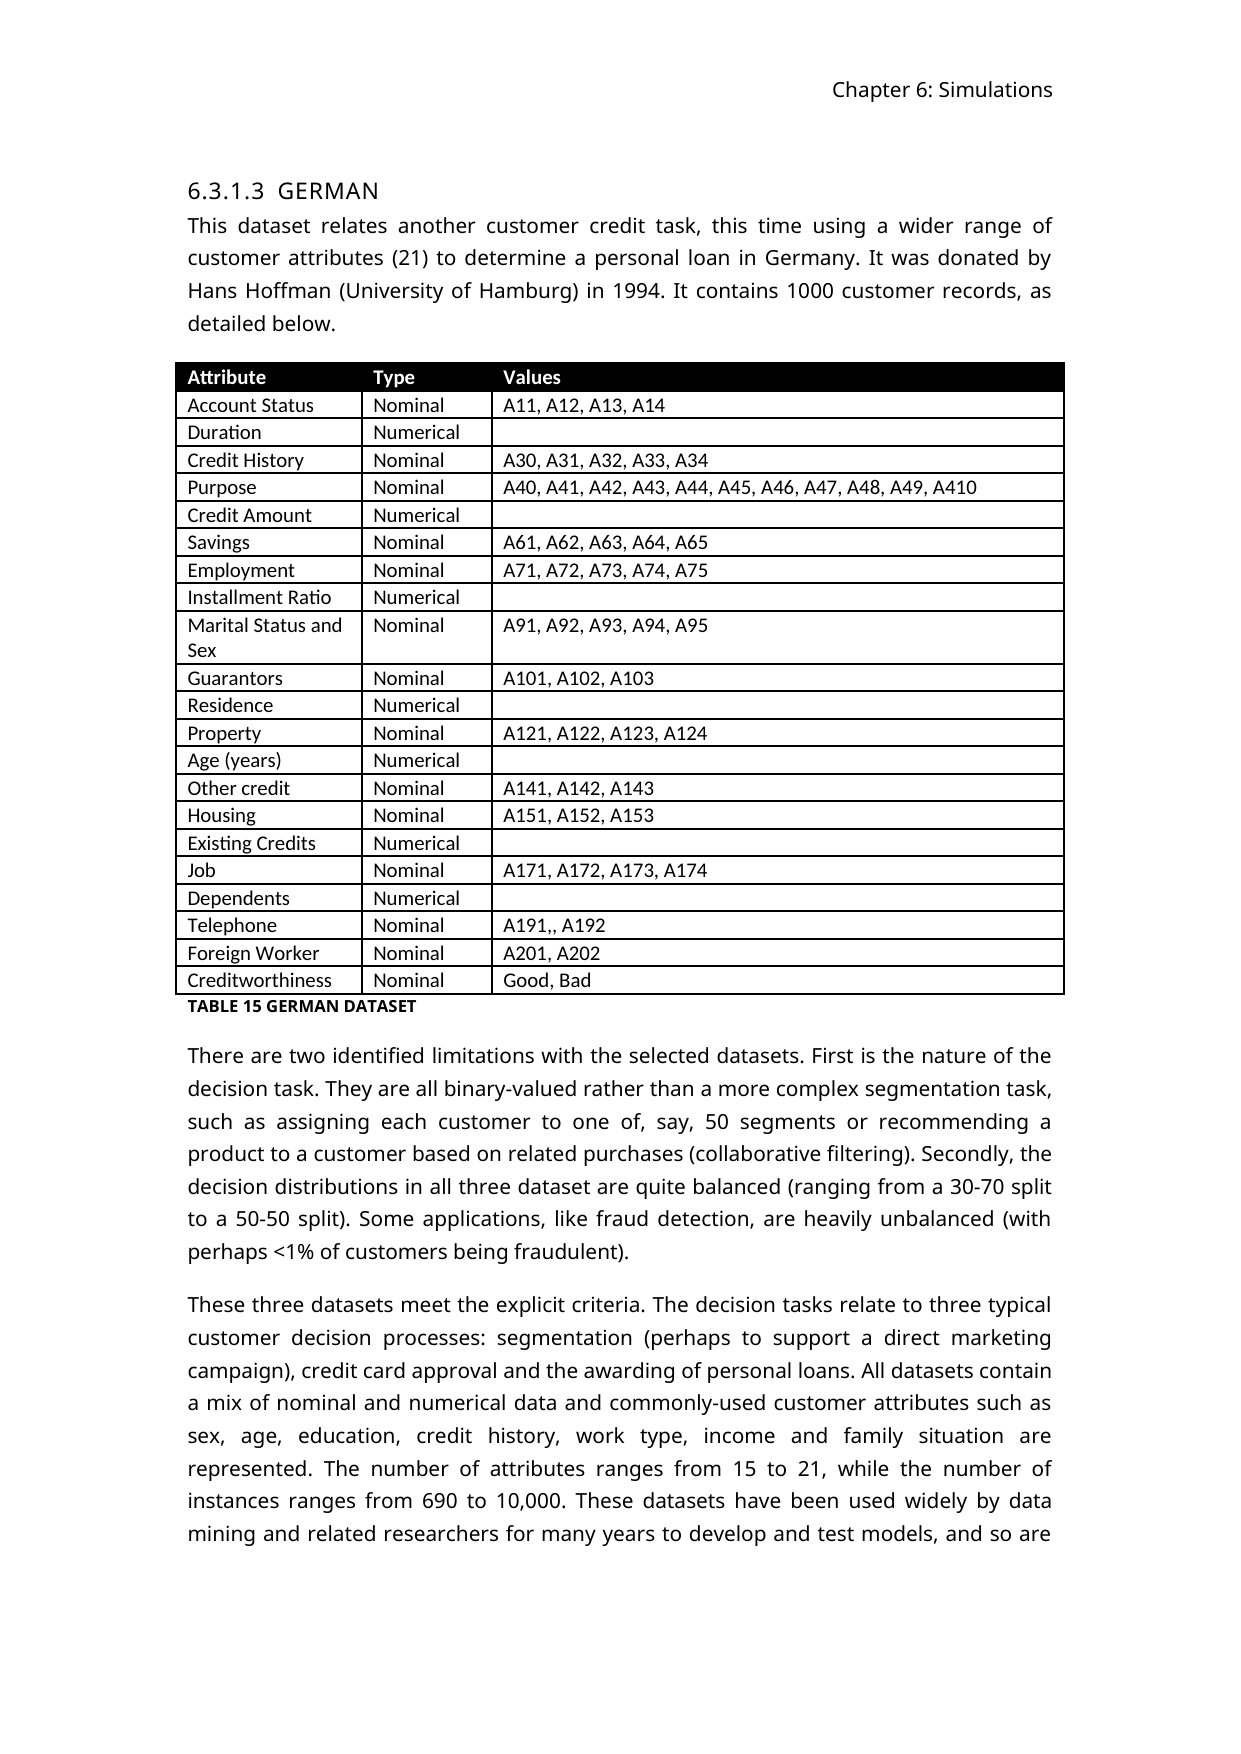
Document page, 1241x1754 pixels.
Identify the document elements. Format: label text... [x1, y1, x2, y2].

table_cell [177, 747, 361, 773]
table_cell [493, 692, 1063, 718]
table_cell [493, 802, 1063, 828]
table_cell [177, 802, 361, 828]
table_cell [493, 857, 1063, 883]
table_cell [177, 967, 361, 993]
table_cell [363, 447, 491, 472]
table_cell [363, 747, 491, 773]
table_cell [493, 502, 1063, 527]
text This dataset relates another customer credit task, this time using a wider range of customer attributes (21) to determine a personal loan in Germany. It was donated by Hans Hoffman (University of Hamburg) in 1994. It contains 1000 customer records, as detailed below. [187, 211, 1053, 337]
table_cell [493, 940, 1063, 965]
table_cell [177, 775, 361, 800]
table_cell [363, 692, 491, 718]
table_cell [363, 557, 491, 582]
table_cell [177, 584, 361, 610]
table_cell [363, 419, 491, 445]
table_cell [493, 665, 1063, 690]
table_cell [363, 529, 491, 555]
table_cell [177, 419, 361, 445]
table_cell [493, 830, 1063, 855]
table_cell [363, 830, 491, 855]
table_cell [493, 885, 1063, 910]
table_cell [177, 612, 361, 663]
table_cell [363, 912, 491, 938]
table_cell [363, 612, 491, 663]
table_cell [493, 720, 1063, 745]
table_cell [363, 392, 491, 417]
text There are two identified limitations with the selected datasets. First is the nature of the decision task. They are all binary-valued rather than a more complex segmentation task, such as assigning each customer to one of, say, 50 segments or recommending a product to a customer based on related purchases (collaborative filtering). Secondly, the decision distributions in all three dataset are quite balanced (ranging from a 30-70 split to a 50-50 split). Some applications, like fraud detection, are heavily unbalanced (with perhaps <1% of customers being fraudulent). [187, 1042, 1053, 1266]
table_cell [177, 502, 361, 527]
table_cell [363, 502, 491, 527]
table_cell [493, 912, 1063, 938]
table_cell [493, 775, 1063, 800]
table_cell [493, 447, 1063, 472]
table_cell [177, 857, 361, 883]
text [187, 1291, 1053, 1547]
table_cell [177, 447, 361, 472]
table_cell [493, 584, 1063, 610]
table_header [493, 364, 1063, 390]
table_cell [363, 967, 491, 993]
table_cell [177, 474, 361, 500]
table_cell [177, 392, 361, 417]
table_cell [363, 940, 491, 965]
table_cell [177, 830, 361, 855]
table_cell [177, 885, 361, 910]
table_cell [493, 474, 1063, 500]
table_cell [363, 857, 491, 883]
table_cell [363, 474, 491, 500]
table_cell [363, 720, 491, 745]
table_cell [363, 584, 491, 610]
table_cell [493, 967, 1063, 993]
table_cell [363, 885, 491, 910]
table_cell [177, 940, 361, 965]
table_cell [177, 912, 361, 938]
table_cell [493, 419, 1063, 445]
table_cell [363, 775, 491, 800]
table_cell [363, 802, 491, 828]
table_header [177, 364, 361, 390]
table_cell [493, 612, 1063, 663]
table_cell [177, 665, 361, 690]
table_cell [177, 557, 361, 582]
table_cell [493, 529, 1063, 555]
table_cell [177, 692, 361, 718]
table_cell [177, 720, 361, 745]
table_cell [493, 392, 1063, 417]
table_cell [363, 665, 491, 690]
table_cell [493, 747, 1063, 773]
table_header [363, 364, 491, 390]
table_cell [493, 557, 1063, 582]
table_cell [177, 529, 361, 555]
subtitle GERMAN [187, 175, 1053, 206]
